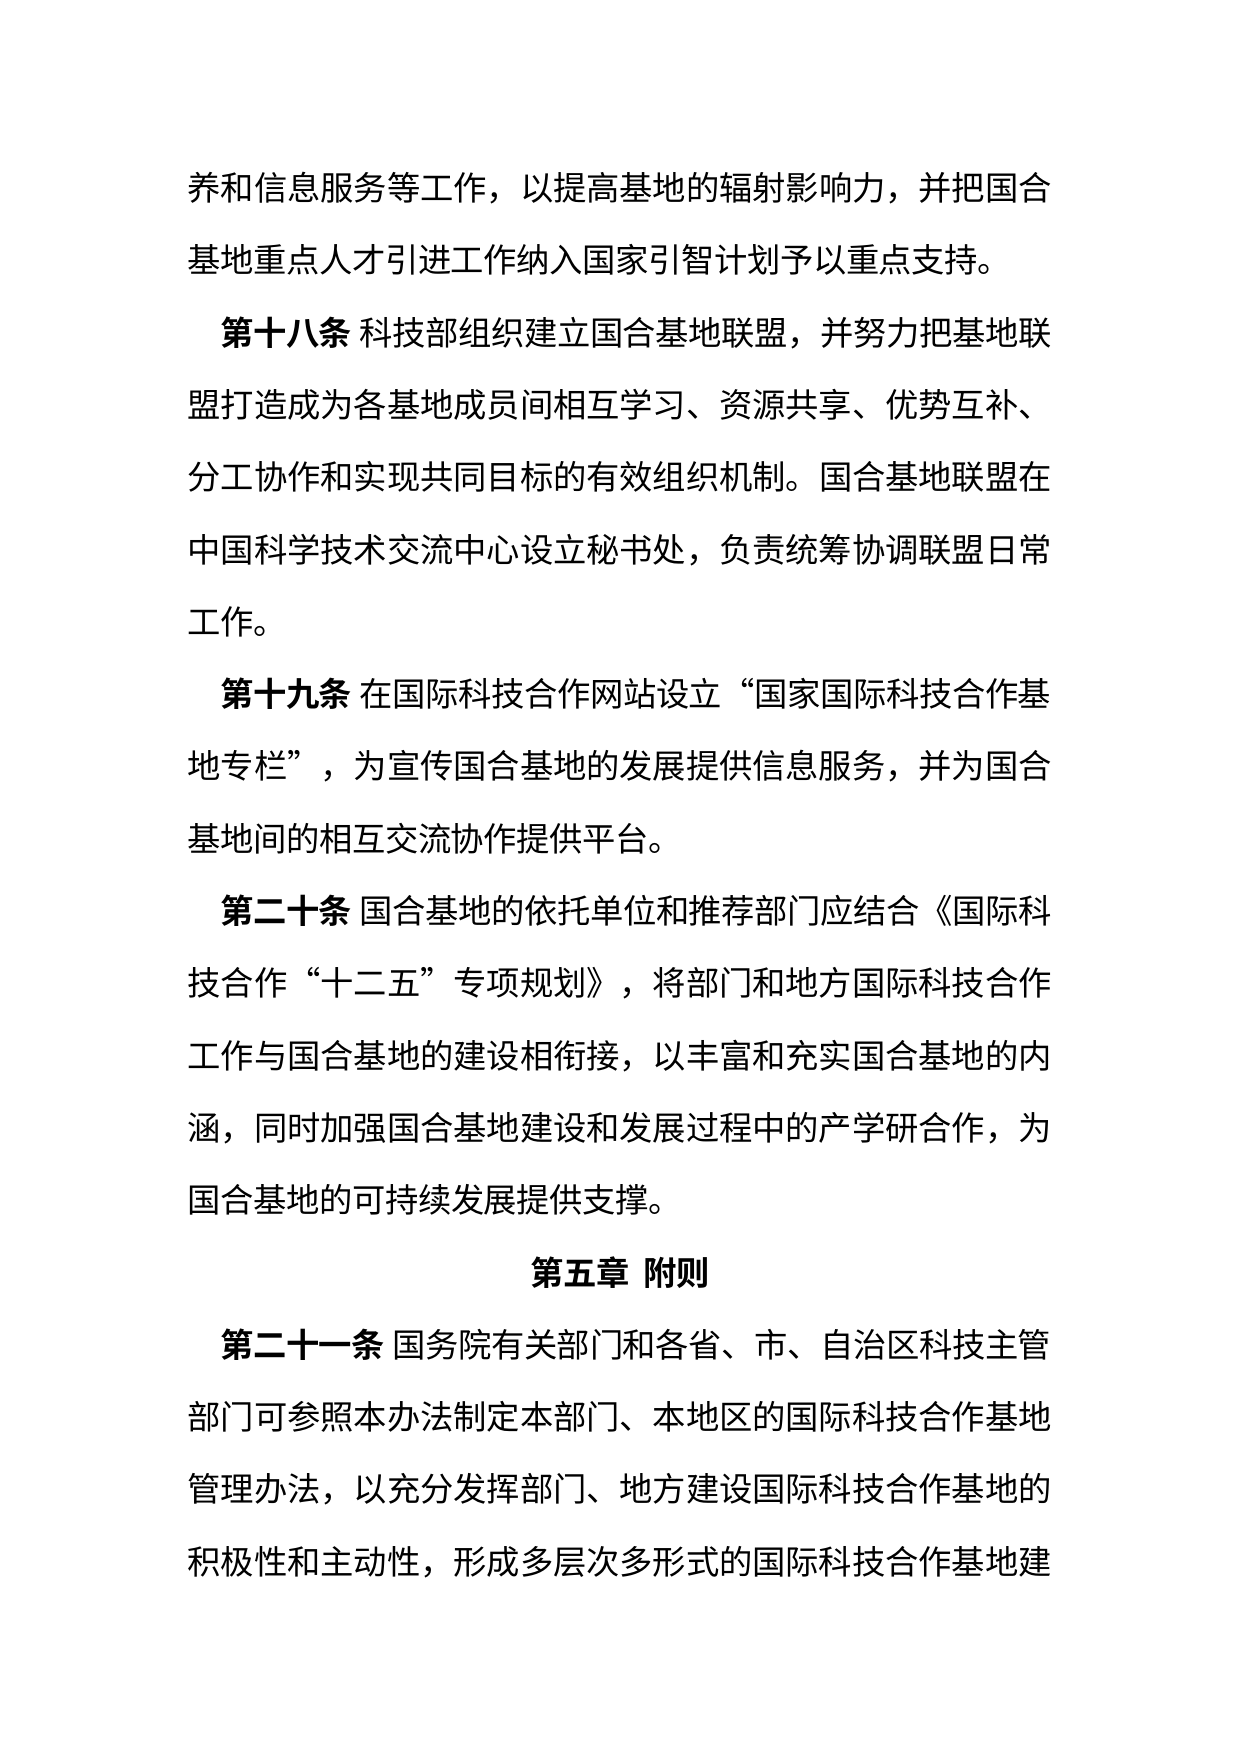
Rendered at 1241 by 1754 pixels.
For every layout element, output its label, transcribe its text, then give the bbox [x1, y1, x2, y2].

text 第十八条 科技部组织建立国合基地联盟，并努力把基地联盟打造成为各基地成员间相互学习、资源共享、优势互补、分工协作和实现共同目标的有效组织机制。国合基地联盟在中国科学技术交流中心设立秘书处，负责统筹协调联盟日常工作。 [187, 307, 1053, 644]
text 第五章 附则 [187, 1246, 1053, 1294]
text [187, 162, 1053, 282]
text 第十九条 在国际科技合作网站设立“国家国际科技合作基地专栏”，为宣传国合基地的发展提供信息服务，并为国合基地间的相互交流协作提供平台。 [187, 668, 1053, 861]
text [187, 1319, 1053, 1584]
text 第二十条 国合基地的依托单位和推荐部门应结合《国际科技合作“十二五”专项规划》，将部门和地方国际科技合作工作与国合基地的建设相衔接，以丰富和充实国合基地的内涵，同时加强国合基地建设和发展过程中的产学研合作，为国合基地的可持续发展提供支撑。 [187, 885, 1053, 1222]
